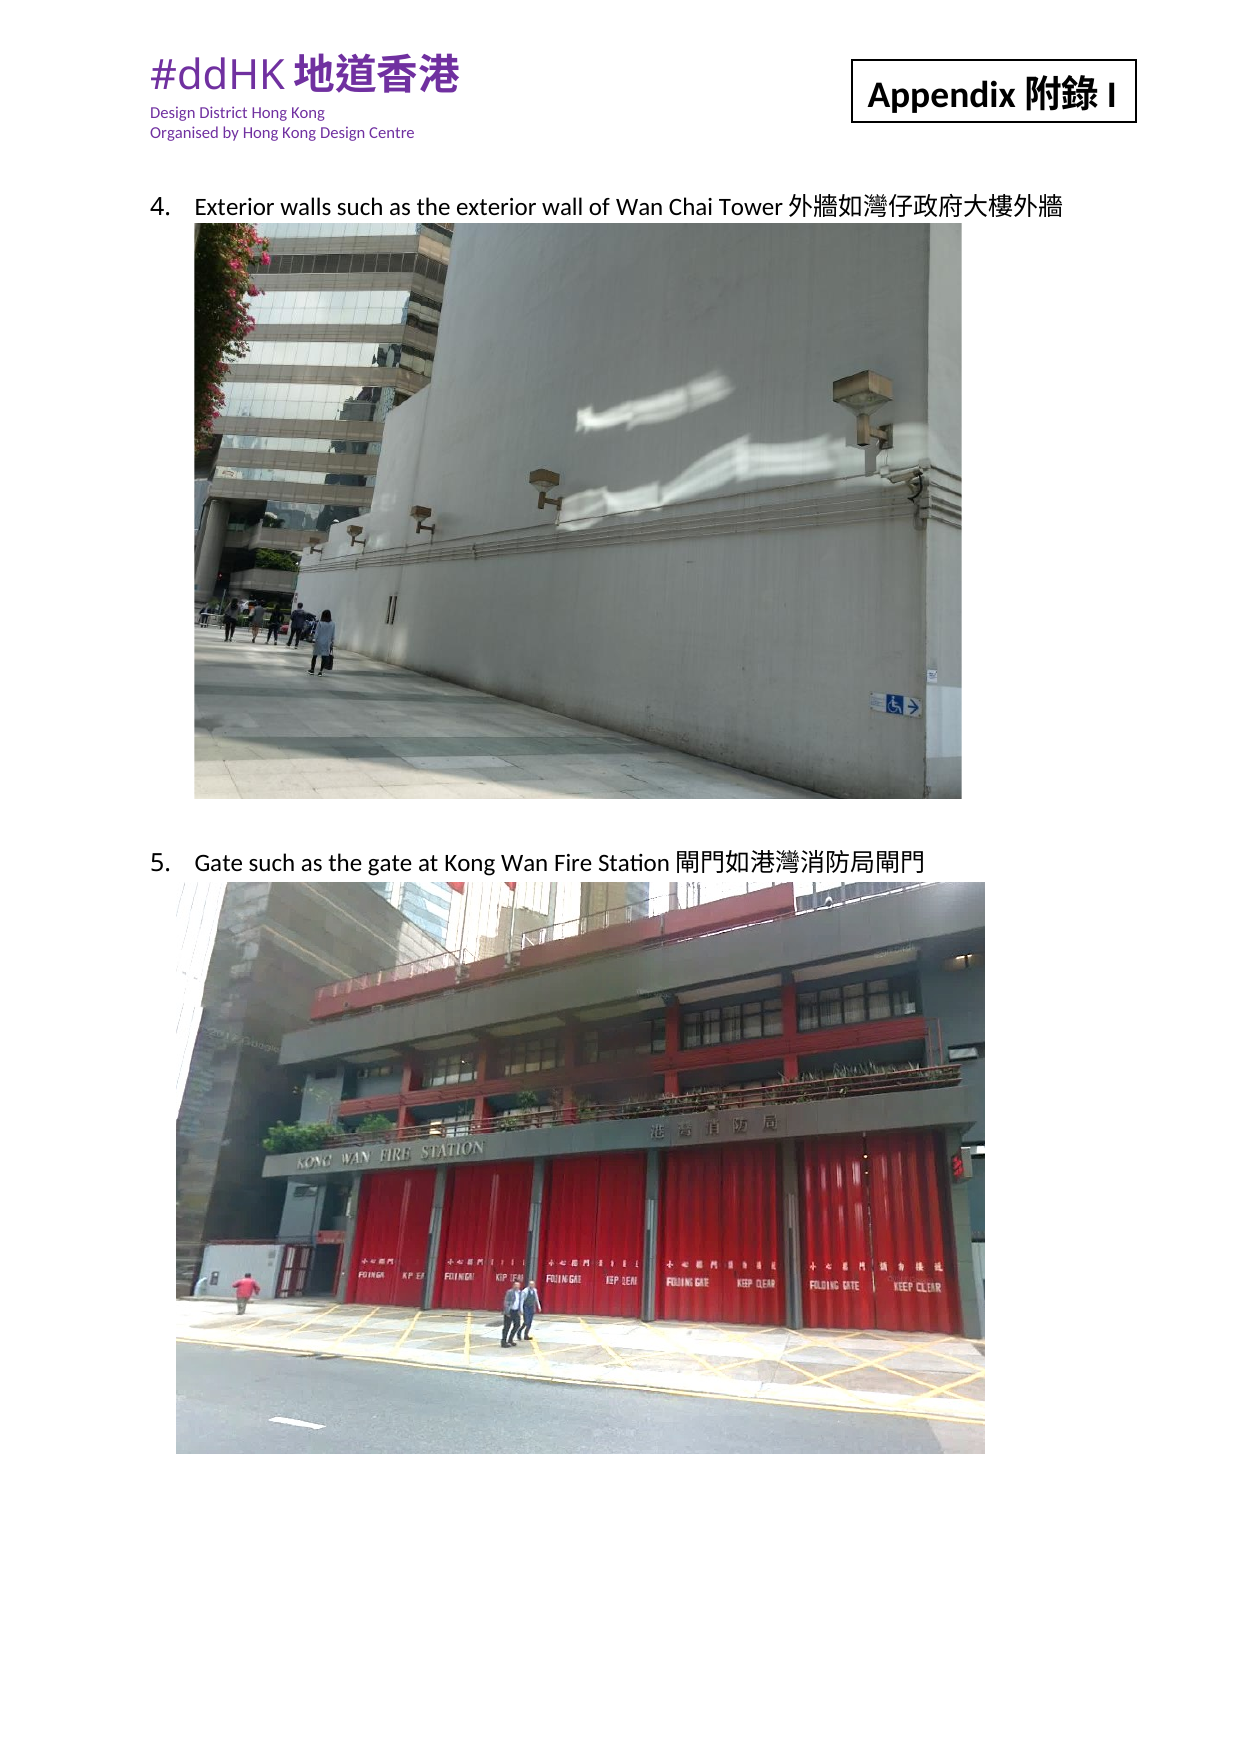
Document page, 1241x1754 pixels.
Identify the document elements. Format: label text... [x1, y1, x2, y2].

picture [176, 882, 985, 1454]
list Gate such as the gate at Kong Wan Fire Station 閘門如港灣消防局閘門 [150, 829, 1090, 879]
picture [194, 223, 962, 799]
list Exterior walls such as the exterior wall of Wan Chai Tower 外牆如灣仔政府大樓外牆 [150, 173, 1090, 223]
